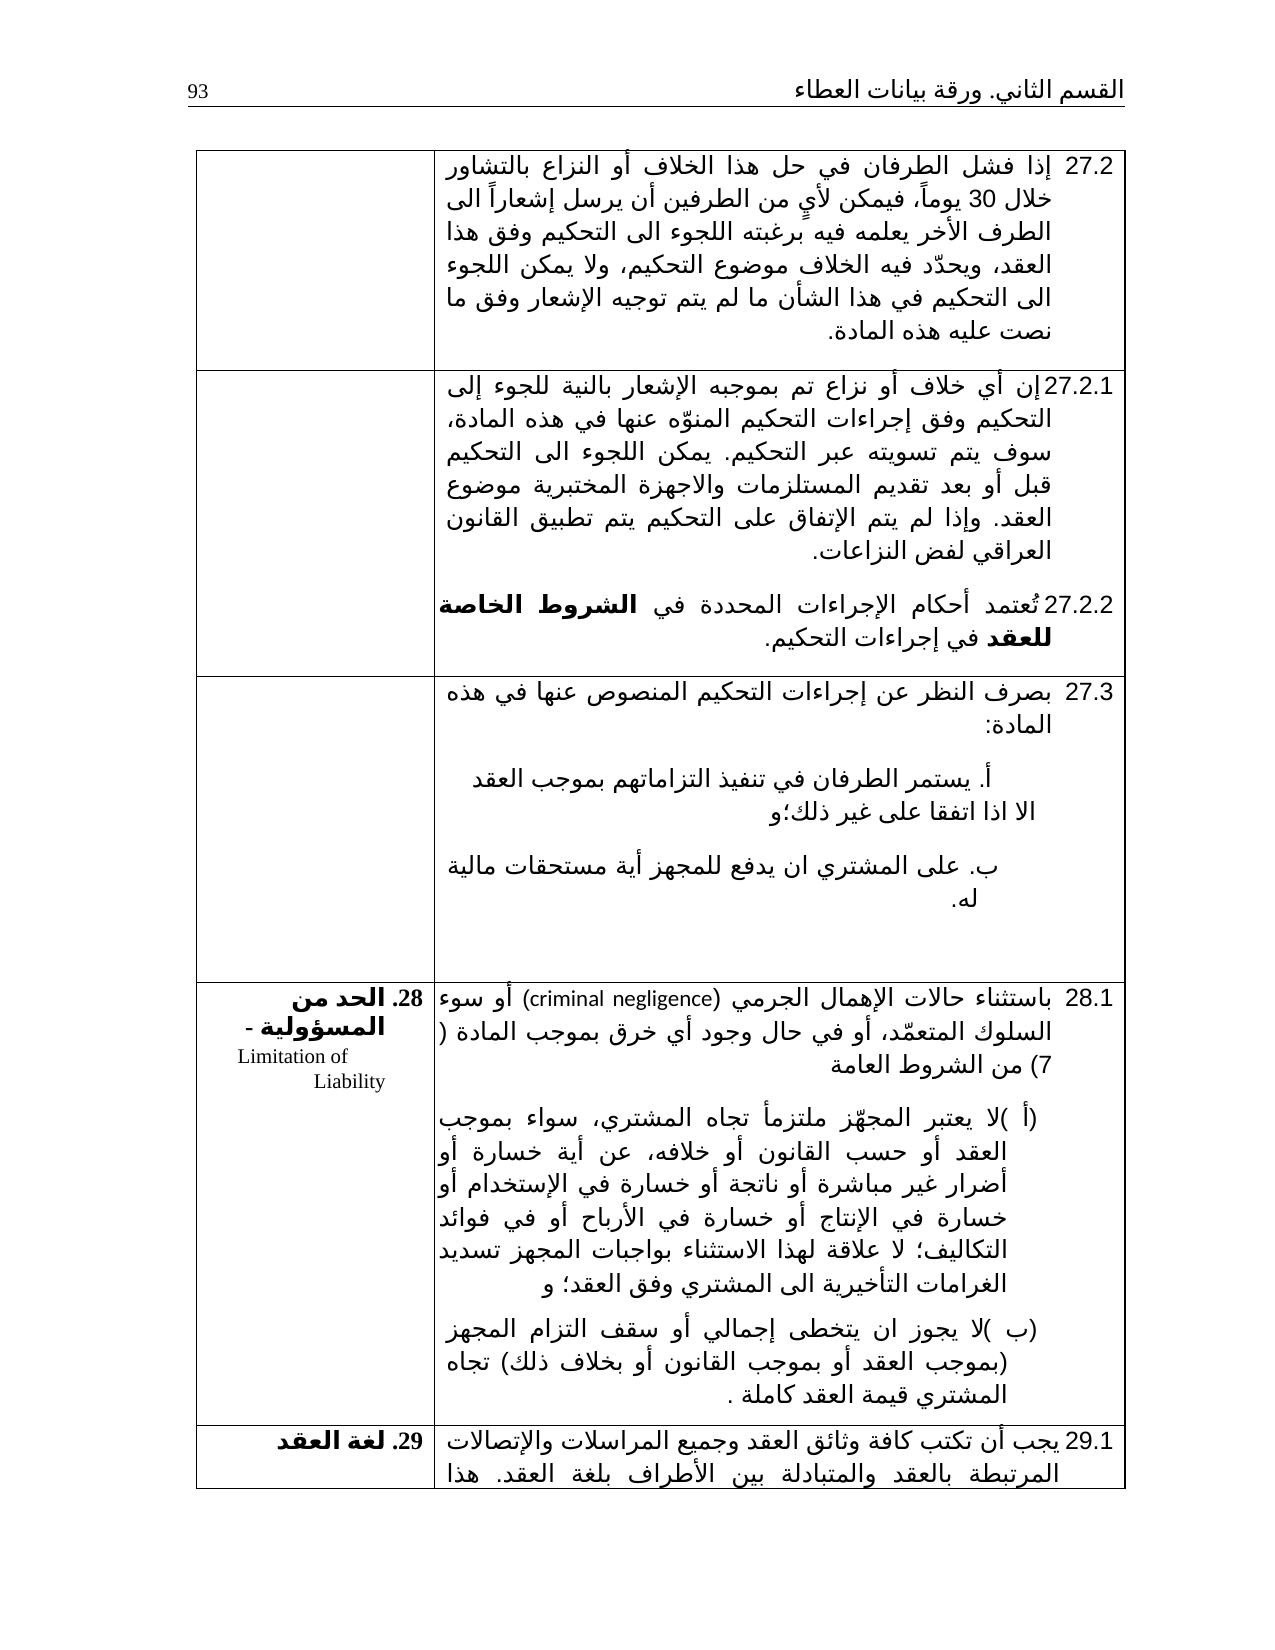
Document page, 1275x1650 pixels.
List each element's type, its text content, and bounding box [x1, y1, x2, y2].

table_cell [197, 677, 434, 982]
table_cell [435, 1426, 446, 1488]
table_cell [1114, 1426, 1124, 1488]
table_cell 29. لغة العقد [197, 1426, 434, 1488]
table_cell [197, 371, 434, 676]
table_cell 28.1 باستثناء حالات الإهمال الجرمي (criminal negligence) أو سوء السلوك المتعمّد، أو في حال وجود أي خرق بموجب المادة (7) من الشروط العامة (أ) لا يعتبر المجهّز ملتزمأ تجاه المشتري، سواء بموجب العقد أو حسب القانون أو خلافه، عن أية خسارة أو أضرار غير مباشرة أو ناتجة أو خسارة في الإستخدام أو خسارة في الإنتاج أو خسارة في الأرباح أو في فوائد التكاليف؛ لا علاقة لهذا الاستثناء بواجبات المجهز تسديد الغرامات التأخيرية الى المشتري وفق العقد؛ و (ب) لا يجوز ان يتخطى إجمالي أو سقف التزام المجهز (بموجب العقد أو بموجب القانون أو بخلاف ذلك) تجاه المشتري قيمة العقد كاملة . [435, 983, 1124, 1425]
table_cell [197, 151, 434, 369]
table_cell 27.2.1 إن أي خلاف أو نزاع تم بموجبه الإشعار بالنية للجوء إلى التحكيم وفق إجراءات التحكيم المنوّه عنها في هذه المادة، سوف يتم تسويته عبر التحكيم. يمكن اللجوء الى التحكيم قبل أو بعد تقديم المستلزمات والاجهزة المختبرية موضوع العقد. وإذا لم يتم الإتفاق على التحكيم يتم تطبيق القانون العراقي لفض النزاعات. 27.2.2 تُعتمد أحكام الإجراءات المحددة في الشروط الخاصة للعقد في إجراءات التحكيم. [435, 371, 1124, 676]
table_cell 27.3 بصرف النظر عن إجراءات التحكيم المنصوص عنها في هذه المادة: أ. يستمر الطرفان في تنفيذ التزاماتهم بموجب العقد الا اذا اتفقا على غير ذلك؛و ب. على المشتري ان يدفع للمجهز أية مستحقات مالية له. [435, 677, 1124, 982]
table_cell 28. الحد من المسؤولية - Limitation of Liability [197, 983, 434, 1425]
table_cell 27.2 إذا فشل الطرفان في حل هذا الخلاف أو النزاع بالتشاور خلال 30 يوماً، فيمكن لأيٍ من الطرفين أن يرسل إشعاراً الى الطرف الأخر يعلمه فيه برغبته اللجوء الى التحكيم وفق هذا العقد، ويحدّد فيه الخلاف موضوع التحكيم، ولا يمكن اللجوء الى التحكيم في هذا الشأن ما لم يتم توجيه الإشعار وفق ما نصت عليه هذه المادة. [435, 151, 1124, 369]
